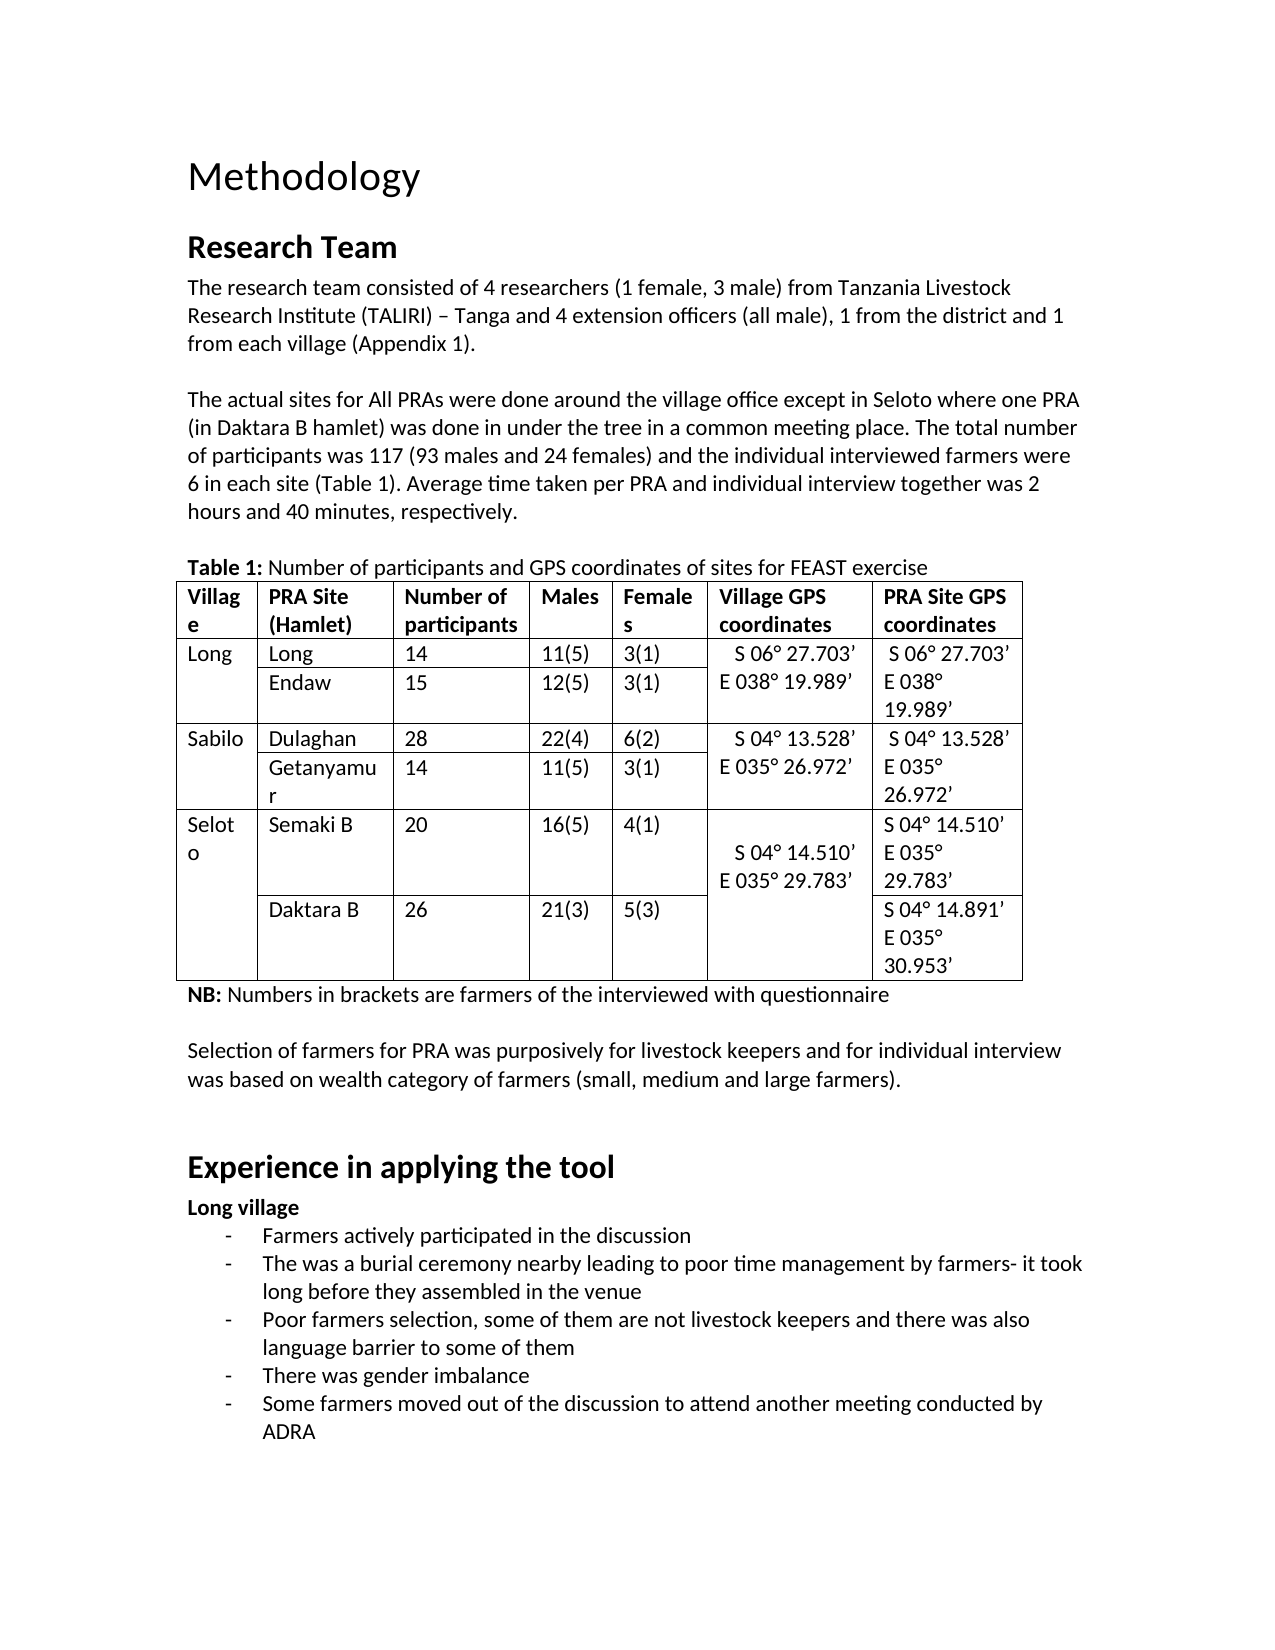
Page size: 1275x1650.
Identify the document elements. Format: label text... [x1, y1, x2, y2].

table_cell 3(1) [613, 753, 707, 809]
table_cell 11(5) [530, 753, 612, 809]
table_cell S 06° 27.703’ E 038° 19.989’ [708, 639, 872, 723]
subtitle Methodology [187, 150, 1087, 201]
list Some farmers moved out of the discussion to attend another meeting conducted by ADRA [225, 1389, 1087, 1445]
subtitle Experience in applying the tool [187, 1146, 1087, 1186]
table_cell 4(1) [613, 810, 707, 894]
table_cell Long [258, 639, 393, 667]
table_cell 15 [394, 668, 529, 723]
table_cell Daktara B [258, 896, 393, 979]
list The was a burial ceremony nearby leading to poor time management by farmers- it took long before they assembled in the venue [225, 1249, 1087, 1305]
table_cell S 04° 14.510’ E 035° 29.783’ [873, 810, 1022, 894]
table_cell 3(1) [613, 639, 707, 667]
table_cell Sabilo [177, 724, 257, 809]
text Selection of farmers for PRA was purposively for livestock keepers and for individual interview was based on wealth category of farmers (small, medium and large farmers). [187, 1037, 1087, 1093]
list Poor farmers selection, some of them are not livestock keepers and there was also language barrier to some of them [225, 1305, 1087, 1361]
subtitle Research Team [187, 226, 1087, 267]
table_header Village GPS coordinates [708, 582, 872, 638]
table_cell 26 [394, 896, 529, 979]
table_cell S 04° 14.891’ E 035° 30.953’ [873, 896, 1022, 979]
table_header PRA Site GPS coordinates [873, 582, 1022, 638]
table_header Number of participants [394, 582, 529, 638]
list There was gender imbalance [225, 1361, 1087, 1389]
table_header Village [177, 582, 257, 638]
table_cell 21(3) [530, 896, 612, 979]
table_cell 12(5) [530, 668, 612, 723]
table_cell 5(3) [613, 896, 707, 979]
text NB: Numbers in brackets are farmers of the interviewed with questionnaire [187, 981, 1087, 1009]
table_cell 3(1) [613, 668, 707, 723]
table_cell S 06° 27.703’ E 038° 19.989’ [873, 639, 1022, 723]
table_cell S 04° 13.528’ E 035° 26.972’ [873, 724, 1022, 809]
table_cell 11(5) [530, 639, 612, 667]
table_cell Getanyamur [258, 753, 393, 809]
table_cell 22(4) [530, 724, 612, 752]
table_header Males [530, 582, 612, 638]
table_cell Seloto [177, 810, 257, 979]
table_cell 14 [394, 639, 529, 667]
text Long village [187, 1193, 1087, 1221]
table_header PRA Site (Hamlet) [258, 582, 393, 638]
text Table 1: Number of participants and GPS coordinates of sites for FEAST exercise [187, 553, 1087, 581]
table_cell 28 [394, 724, 529, 752]
table_cell S 04° 14.510’ E 035° 29.783’ [708, 810, 872, 979]
table_cell Endaw [258, 668, 393, 723]
table_cell Dulaghan [258, 724, 393, 752]
table_cell 20 [394, 810, 529, 894]
table_header Females [613, 582, 707, 638]
table_cell Long [177, 639, 257, 723]
table_cell Semaki B [258, 810, 393, 894]
list Farmers actively participated in the discussion [225, 1221, 1087, 1249]
text The actual sites for All PRAs were done around the village office except in Seloto where one PRA (in Daktara B hamlet) was done in under the tree in a common meeting place. The total number of participants was 117 (93 males and 24 females) and the individual interviewed farmers were 6 in each site (Table 1). Average time taken per PRA and individual interview together was 2 hours and 40 minutes, respectively. [187, 385, 1087, 525]
table_cell 6(2) [613, 724, 707, 752]
table_cell 16(5) [530, 810, 612, 894]
table_cell 14 [394, 753, 529, 809]
text The research team consisted of 4 researchers (1 female, 3 male) from Tanzania Livestock Research Institute (TALIRI) – Tanga and 4 extension officers (all male), 1 from the district and 1 from each village (Appendix 1). [187, 273, 1087, 357]
table_cell S 04° 13.528’ E 035° 26.972’ [708, 724, 872, 809]
